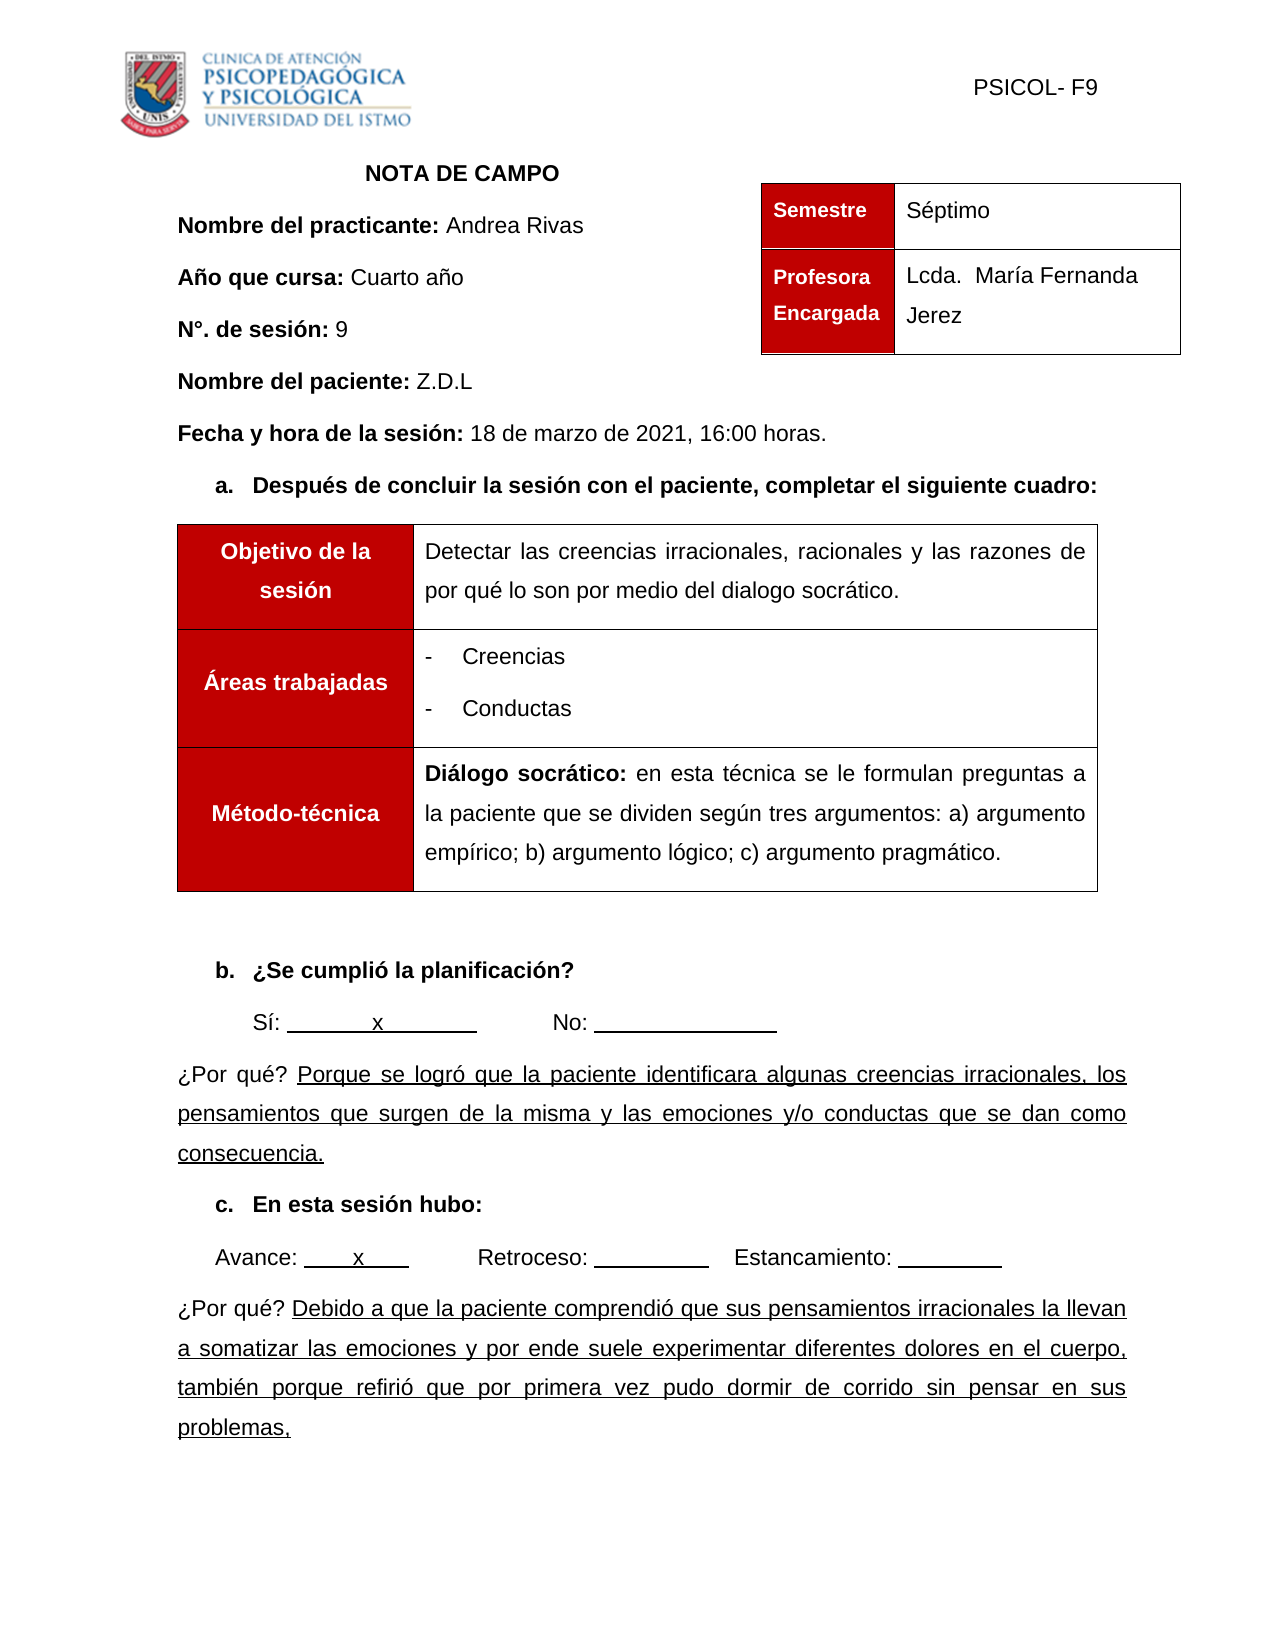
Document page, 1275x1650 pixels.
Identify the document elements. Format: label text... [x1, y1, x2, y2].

table_header Semestre [762, 184, 894, 248]
table_cell Profesora Encargada [762, 250, 894, 353]
table_header Objetivo de la sesión [178, 525, 413, 629]
table_cell Diálogo socrático: en esta técnica se le formulan preguntas a la paciente que se dividen según tres argumentos: a) argumento empírico; b) argumento lógico; c) argumento pragmático. [414, 748, 1097, 891]
table_cell Lcda. María Fernanda Jerez [895, 250, 1180, 353]
text N°. de sesión: 9 [177, 316, 761, 342]
list En esta sesión hubo: [215, 1191, 1127, 1218]
table_header Detectar las creencias irracionales, racionales y las razones de por qué lo son por medio del dialogo socrático. [414, 525, 1097, 629]
text Nombre del paciente: Z.D.L [177, 368, 1127, 394]
text ¿Por qué? Debido a que la paciente comprendió que sus pensamientos irracionales la llevan a somatizar las emociones y por ende suele experimentar diferentes dolores en el cuerpo, también porque refirió que por primera vez pudo dormir de corrido sin pensar en sus problemas, [177, 1295, 1127, 1358]
table_header Séptimo [895, 184, 1180, 248]
list Después de concluir la sesión con el paciente, completar el siguiente cuadro: [215, 472, 1127, 498]
table_cell Creencias Conductas [414, 630, 1097, 747]
picture [65, 20, 437, 148]
table_cell Áreas trabajadas [178, 630, 413, 747]
text Avance: x Retroceso: Estancamiento: [215, 1243, 1127, 1270]
text NOTA DE CAMPO [177, 160, 1127, 187]
text ¿Por qué? Porque se logró que la paciente identificara algunas creencias irracionales, los pensamientos que surgen de la misma y las emociones y/o conductas que se dan como consecuencia. [177, 1124, 1127, 1166]
list ¿Se cumplió la planificación? [215, 957, 1127, 983]
text ¿Por qué? Debido a que la paciente comprendió que sus pensamientos irracionales la llevan a somatizar las emociones y por ende suele experimentar diferentes dolores en el cuerpo, también porque refirió que por primera vez pudo dormir de corrido sin pensar en sus problemas, [177, 1398, 1127, 1440]
text Fecha y hora de la sesión: 18 de marzo de 2021, 16:00 horas. [177, 420, 1127, 446]
table_cell Método-técnica [178, 748, 413, 891]
text Sí: x No: [252, 1008, 1127, 1035]
text Año que cursa: Cuarto año [177, 264, 761, 291]
text Nombre del practicante: Andrea Rivas [177, 212, 761, 238]
text ¿Por qué? Debido a que la paciente comprendió que sus pensamientos irracionales la llevan a somatizar las emociones y por ende suele experimentar diferentes dolores en el cuerpo, también porque refirió que por primera vez pudo dormir de corrido sin pensar en sus problemas, [177, 1359, 1127, 1397]
text ¿Por qué? Porque se logró que la paciente identificara algunas creencias irracionales, los pensamientos que surgen de la misma y las emociones y/o conductas que se dan como consecuencia. [177, 1061, 1127, 1123]
